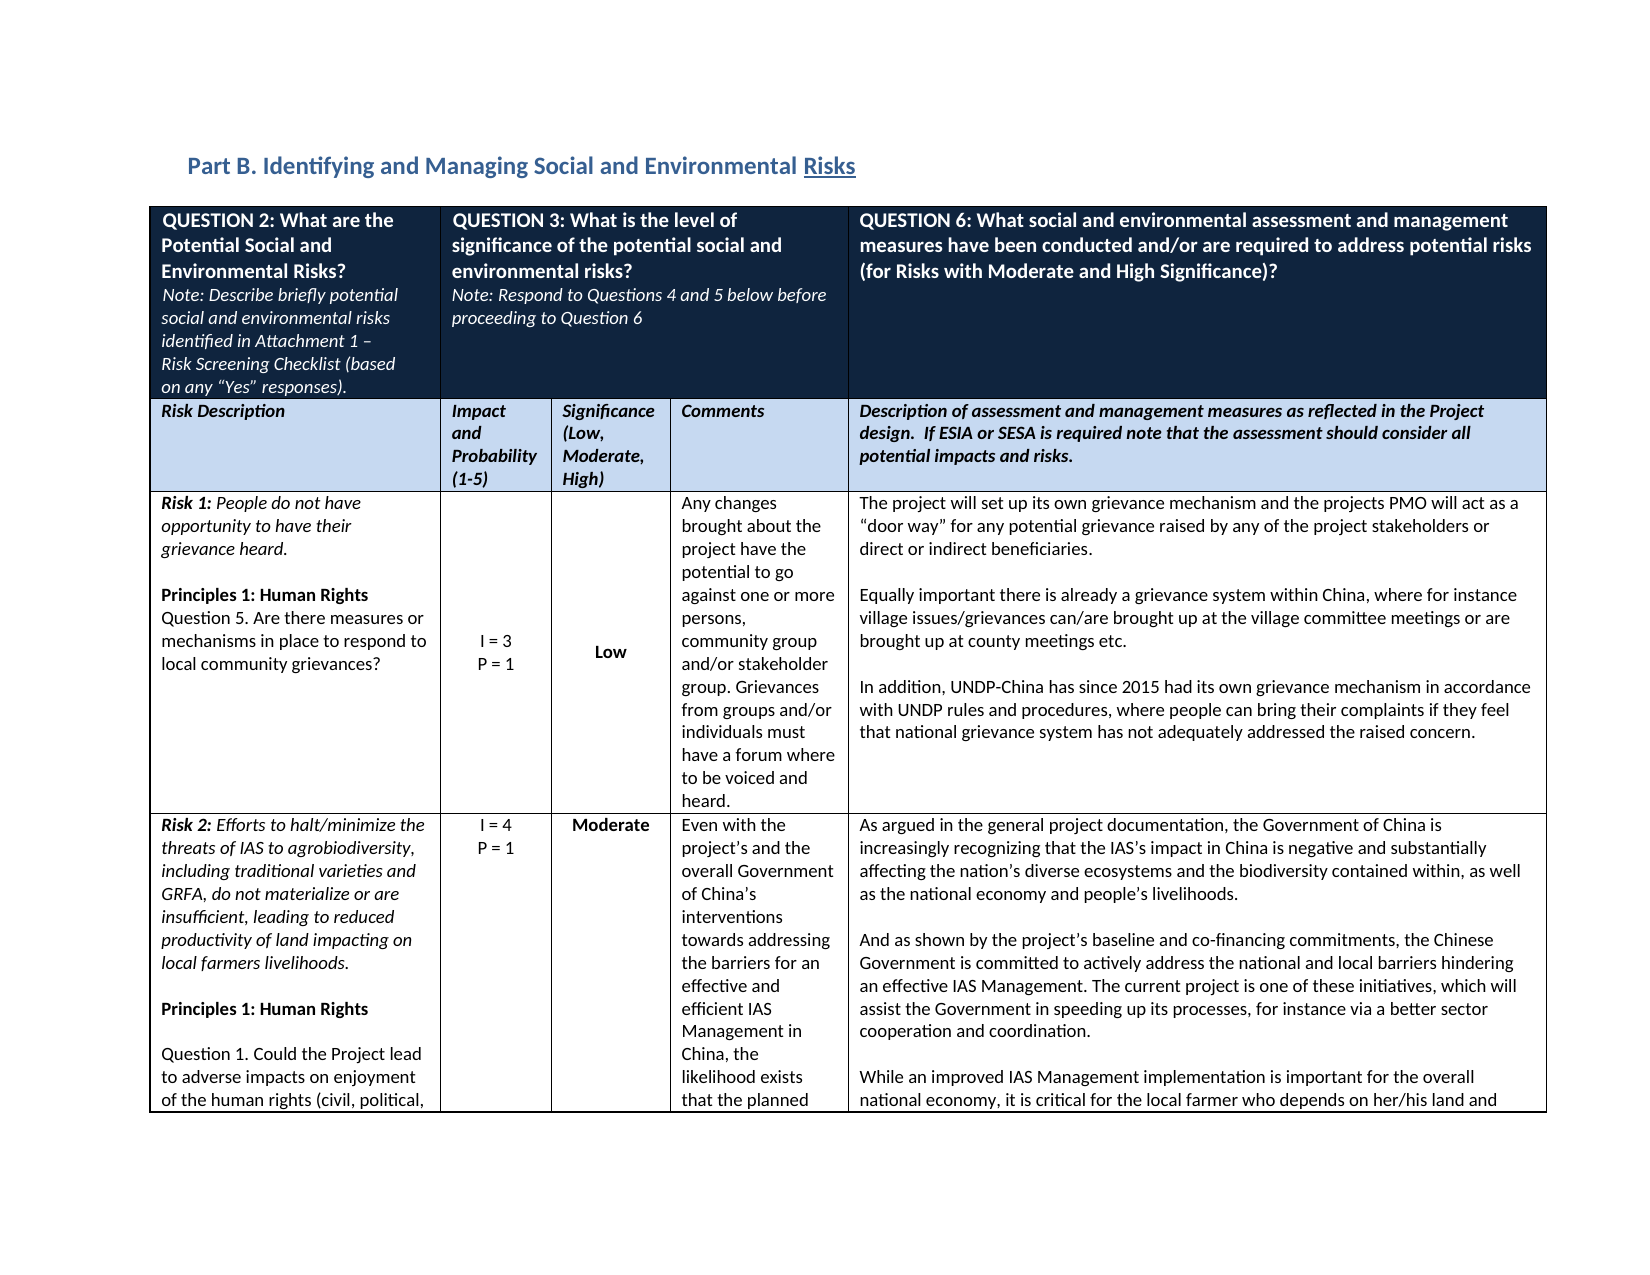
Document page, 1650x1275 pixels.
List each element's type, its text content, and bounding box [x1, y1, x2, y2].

table_cell The project will set up its own grievance mechanism and the projects PMO will act as a “door way” for any potential grievance raised by any of the project stakeholders or direct or indirect beneficiaries. Equally important there is already a grievance system within China, where for instance village issues/grievances can/are brought up at the village committee meetings or are brought up at county meetings etc. In addition, UNDP-China has since 2015 had its own grievance mechanism in accordance with UNDP rules and procedures, where people can bring their complaints if they feel that national grievance system has not adequately addressed the raised concern. [849, 492, 1546, 812]
table_cell Risk 1: People do not have opportunity to have their grievance heard. Principles 1: Human Rights Question 5. Are there measures or mechanisms in place to respond to local community grievances? [151, 492, 440, 812]
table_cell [671, 814, 848, 1111]
table_cell I = 3 P = 1 [441, 492, 551, 812]
table_header QUESTION 6: What social and environmental assessment and management measures have been conducted and/or are required to address potential risks (for Risks with Moderate and High Significance)? [849, 207, 1546, 398]
table_cell Impact and Probability (1-5) [441, 399, 551, 491]
table_cell Low [552, 492, 670, 812]
table_header QUESTION 2: What are the Potential Social and Environmental Risks? Note: Describe briefly potential social and environmental risks identified in Attachment 1 – Risk Screening Checklist (based on any “Yes” responses). [151, 207, 440, 398]
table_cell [151, 814, 440, 1111]
text Part B. Identifying and Managing Social and Environmental Risks [187, 150, 1500, 181]
table_cell Risk Description [151, 399, 440, 491]
table_cell Significance (Low, Moderate, High) [552, 399, 670, 491]
table_cell I = 4 P = 1 [441, 814, 551, 1111]
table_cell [849, 814, 1546, 1111]
table_cell Moderate [552, 814, 670, 1111]
table_cell Any changes brought about the project have the potential to go against one or more persons, community group and/or stakeholder group. Grievances from groups and/or individuals must have a forum where to be voiced and heard. [671, 492, 848, 812]
table_cell Comments [671, 399, 848, 491]
table_header QUESTION 3: What is the level of significance of the potential social and environmental risks? Note: Respond to Questions 4 and 5 below before proceeding to Question 6 [441, 207, 848, 398]
table_cell Description of assessment and management measures as reflected in the Project design. If ESIA or SESA is required note that the assessment should consider all potential impacts and risks. [849, 399, 1546, 491]
